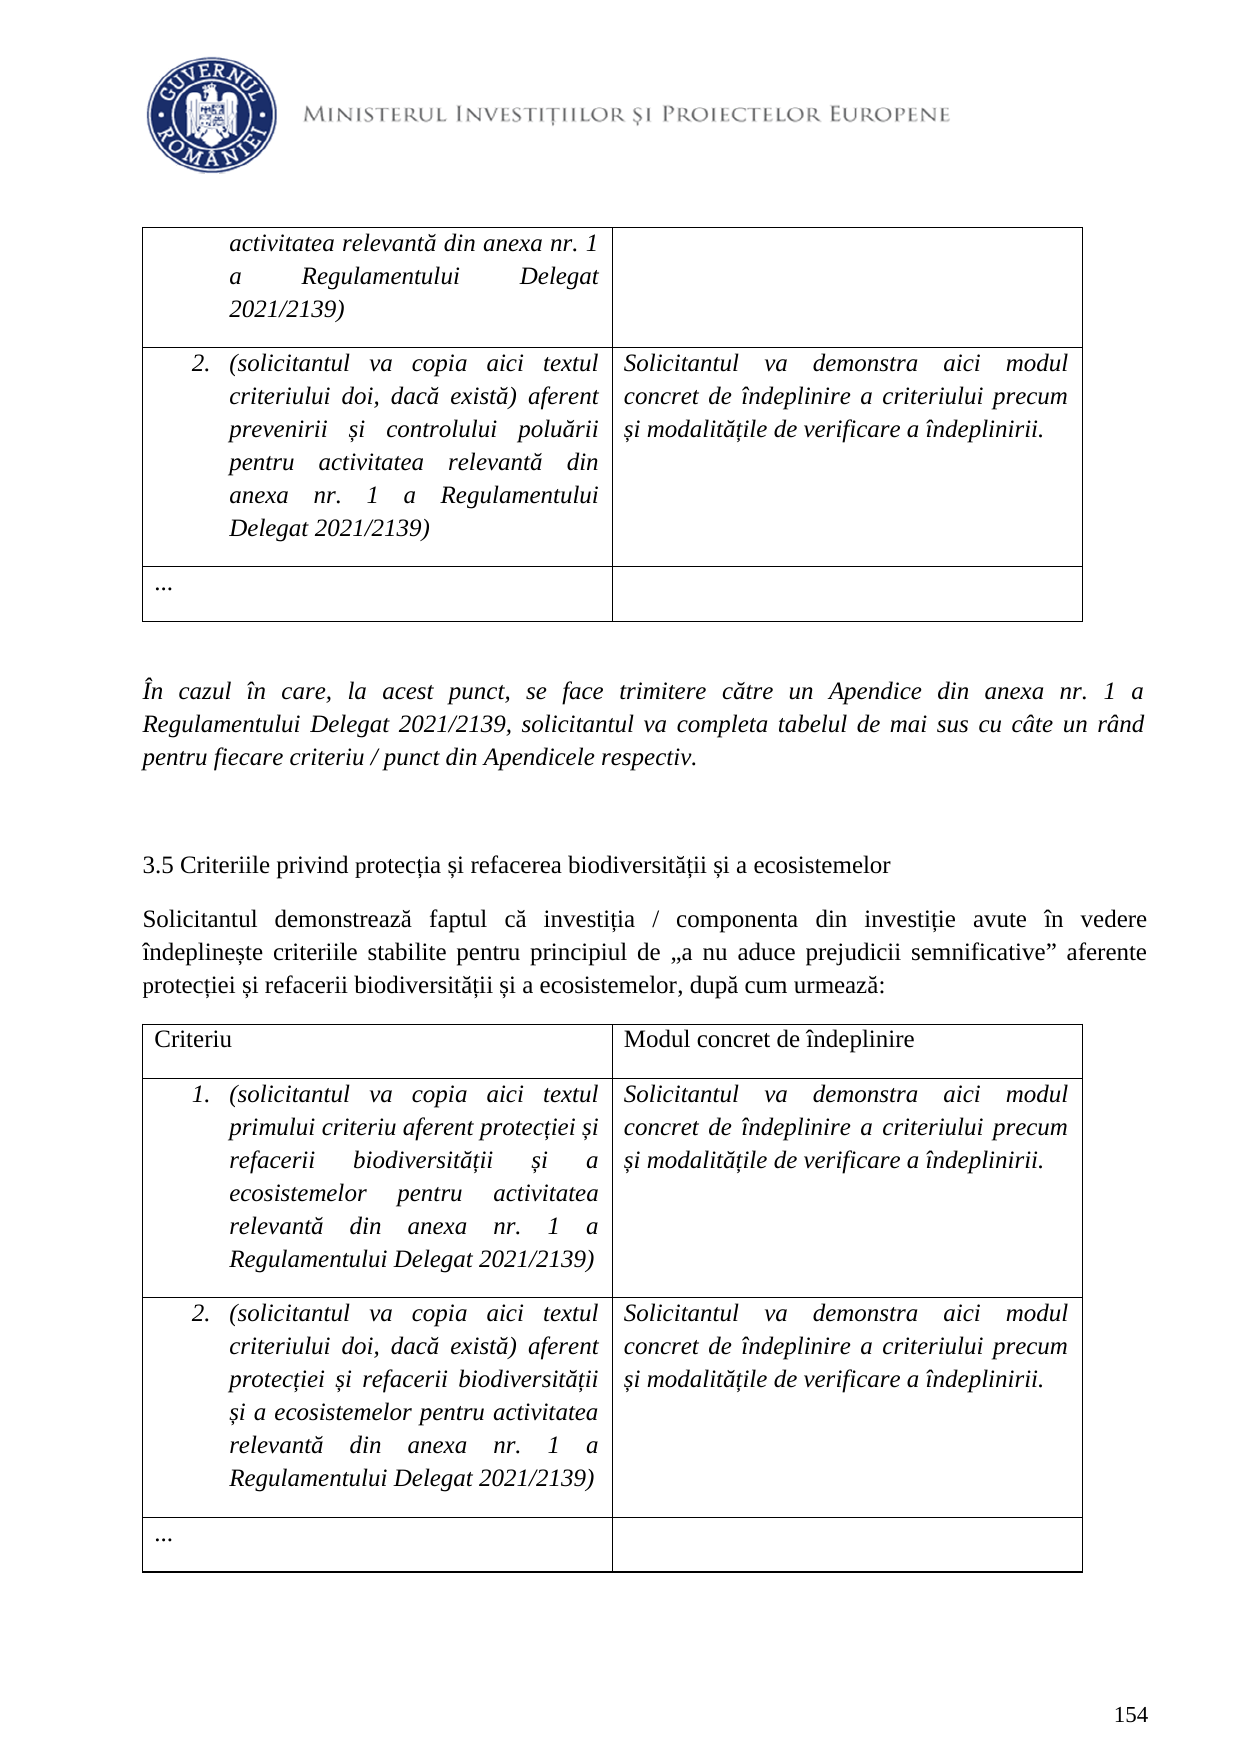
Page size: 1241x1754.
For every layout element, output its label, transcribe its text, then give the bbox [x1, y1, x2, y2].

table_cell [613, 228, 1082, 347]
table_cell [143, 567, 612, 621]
text 3.5 Criteriile privind protecția și refacerea biodiversității și a ecosistemelor [142, 850, 1148, 878]
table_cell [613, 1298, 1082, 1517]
text În cazul în care, la acest punct, se face trimitere către un Apendice din anexa nr. 1 a Regulamentului Delegat 2021/2139, solicitantul va completa tabelul de mai sus cu câte un rând pentru fiecare criteriu / punct din Apendicele respectiv. [142, 676, 1148, 771]
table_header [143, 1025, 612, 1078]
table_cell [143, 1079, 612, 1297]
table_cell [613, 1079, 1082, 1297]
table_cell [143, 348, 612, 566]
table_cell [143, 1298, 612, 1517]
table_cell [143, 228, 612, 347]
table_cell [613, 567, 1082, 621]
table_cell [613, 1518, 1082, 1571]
picture [142, 52, 1088, 174]
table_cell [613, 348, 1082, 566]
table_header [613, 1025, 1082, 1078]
text Solicitantul demonstrează faptul că investiția / componenta din investiție avute în vedere îndeplinește criteriile stabilite pentru principiul de „a nu aduce prejudicii semnificative” aferente protecției și refacerii biodiversității și a ecosistemelor, după cum urmează: [142, 904, 1148, 998]
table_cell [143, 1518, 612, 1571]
